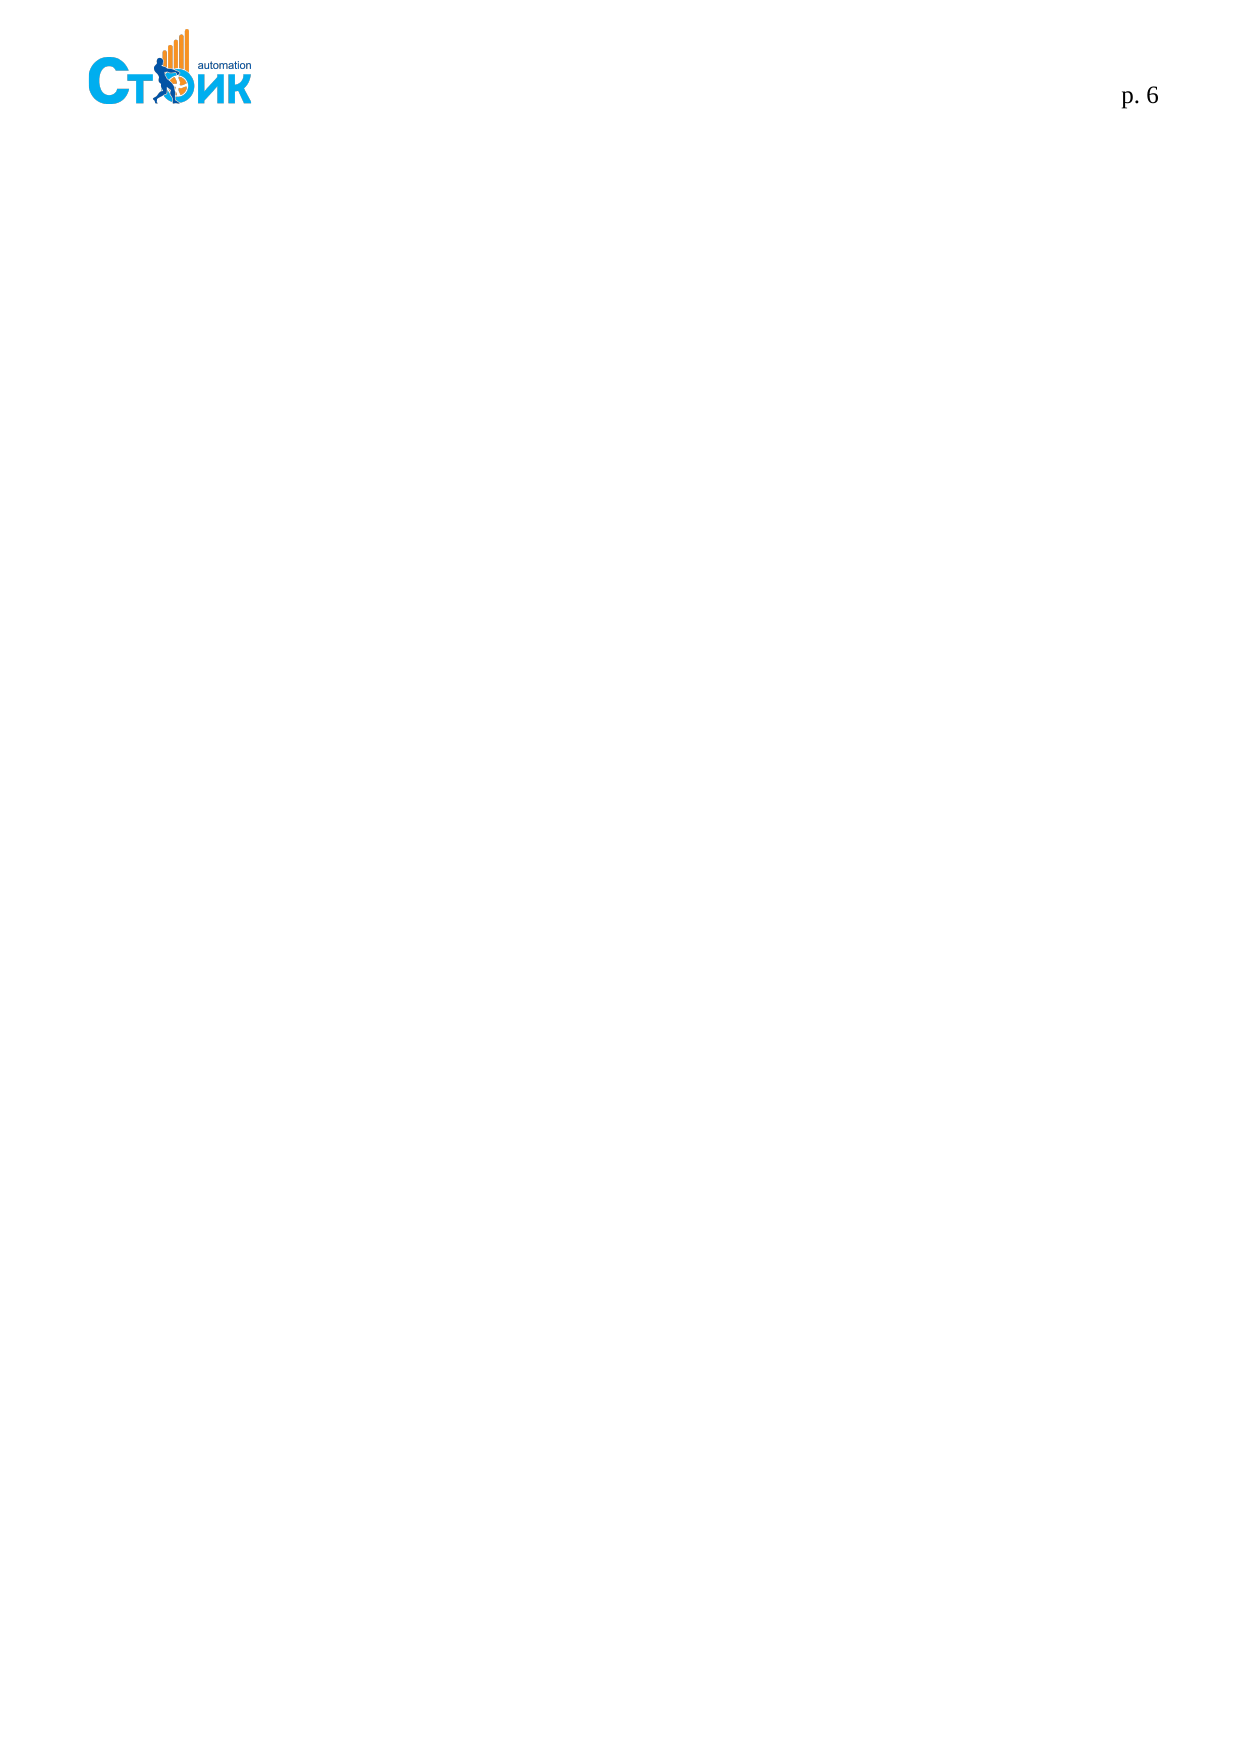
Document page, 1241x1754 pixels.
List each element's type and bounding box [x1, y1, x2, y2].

picture [88, 29, 252, 104]
picture [236, 92, 243, 104]
picture [88, 89, 101, 104]
picture [205, 89, 217, 104]
